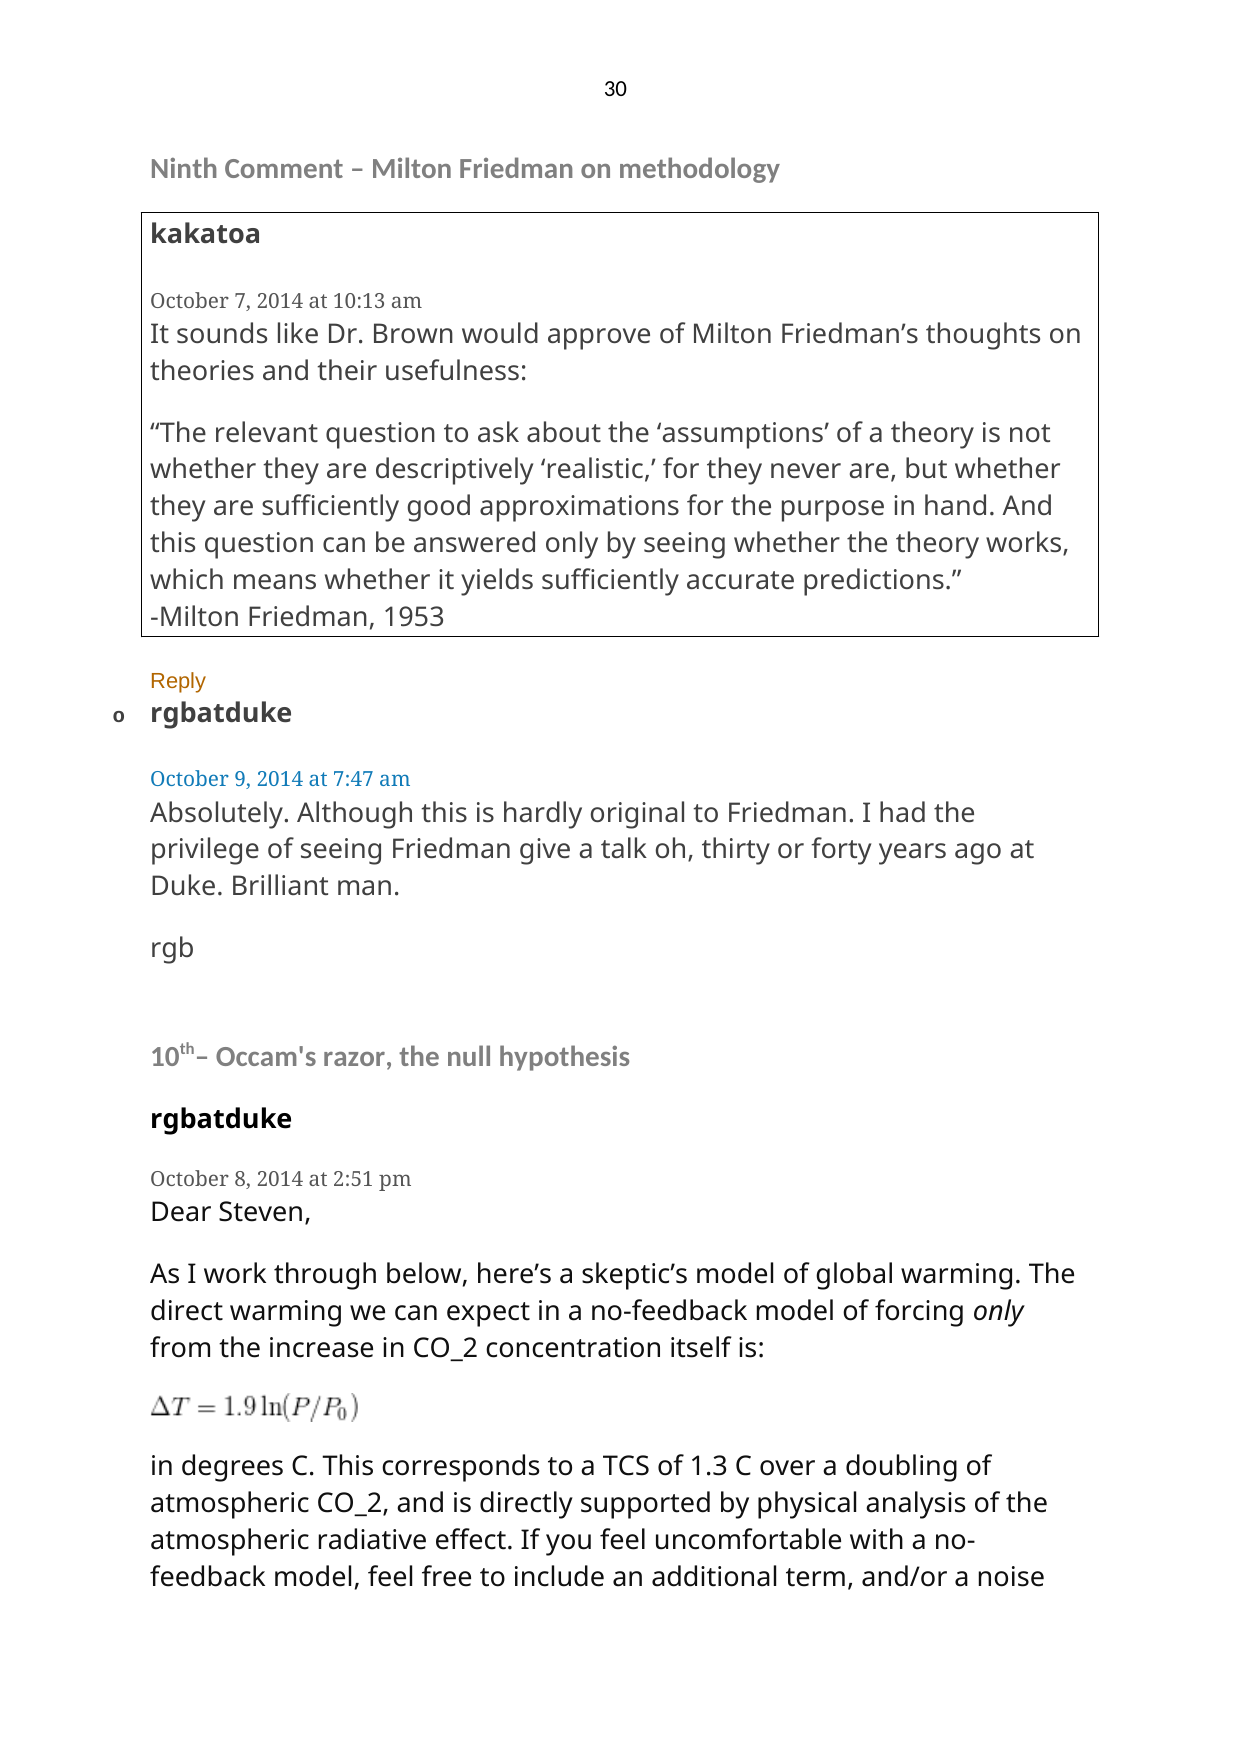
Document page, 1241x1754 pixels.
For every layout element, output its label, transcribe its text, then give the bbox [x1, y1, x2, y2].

picture [150, 1393, 358, 1422]
text As I work through below, here’s a skeptic’s model of global warming. The direct warming we can expect in a no-feedback model of forcing only from the increase in CO_2 concentration itself is: [150, 1255, 1090, 1365]
text Absolutely. Although this is hardly original to Friedman. I had the privilege of seeing Friedman give a talk oh, thirty or forty years ago at Duke. Brilliant man. [150, 793, 1090, 904]
text It sounds like Dr. Brown would approve of Milton Friedman’s thoughts on theories and their usefulness: [150, 314, 1090, 388]
subtitle Ninth Comment – Milton Friedman on methodology [150, 150, 1080, 186]
text October 8, 2014 at 2:51 pm [150, 1164, 1090, 1193]
text rgb [150, 929, 1090, 966]
text October 9, 2014 at 7:47 am [150, 762, 1090, 793]
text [150, 1447, 1090, 1594]
list rgbatduke [112, 694, 1090, 731]
text rgbatduke [150, 1099, 1090, 1136]
text kakatoa [142, 213, 1098, 252]
text October 7, 2014 at 10:13 am [150, 283, 1090, 314]
subtitle 10th– Occam's razor, the null hypothesis [150, 1038, 1080, 1073]
text “The relevant question to ask about the ‘assumptions’ of a theory is not whether they are descriptively ‘realistic,’ for they never are, but whether they are sufficiently good approximations for the purpose in hand. And this question can be answered only by seeing whether the theory works, which means whether it yields sufficiently accurate predictions.” -Milton Friedman, 1953 [142, 410, 1098, 636]
text Reply [150, 662, 1090, 694]
text Dear Steven, [150, 1193, 1090, 1230]
